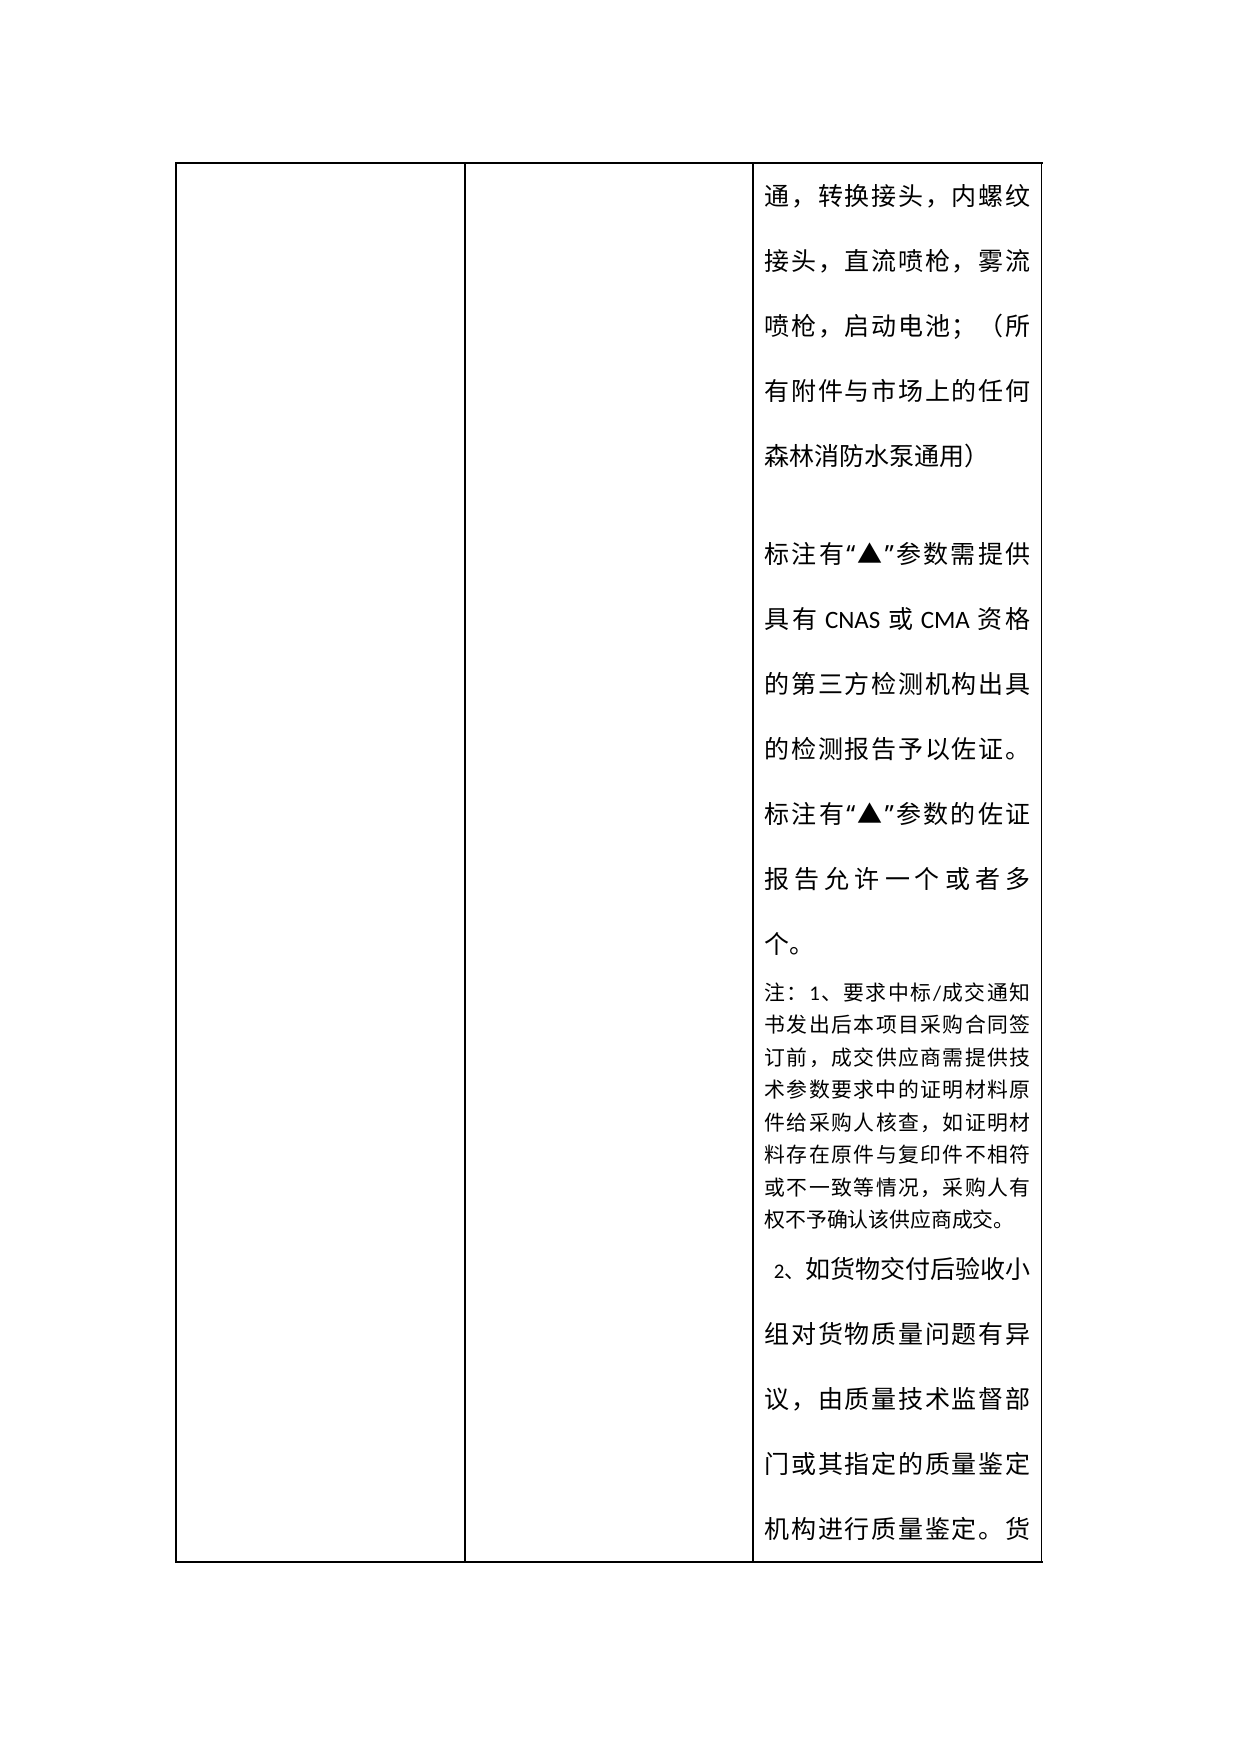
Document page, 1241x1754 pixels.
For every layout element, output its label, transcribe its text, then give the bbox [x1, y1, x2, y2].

table_cell ★ [466, 164, 752, 1561]
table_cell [754, 164, 1041, 1561]
table_cell 1 [177, 164, 464, 1561]
